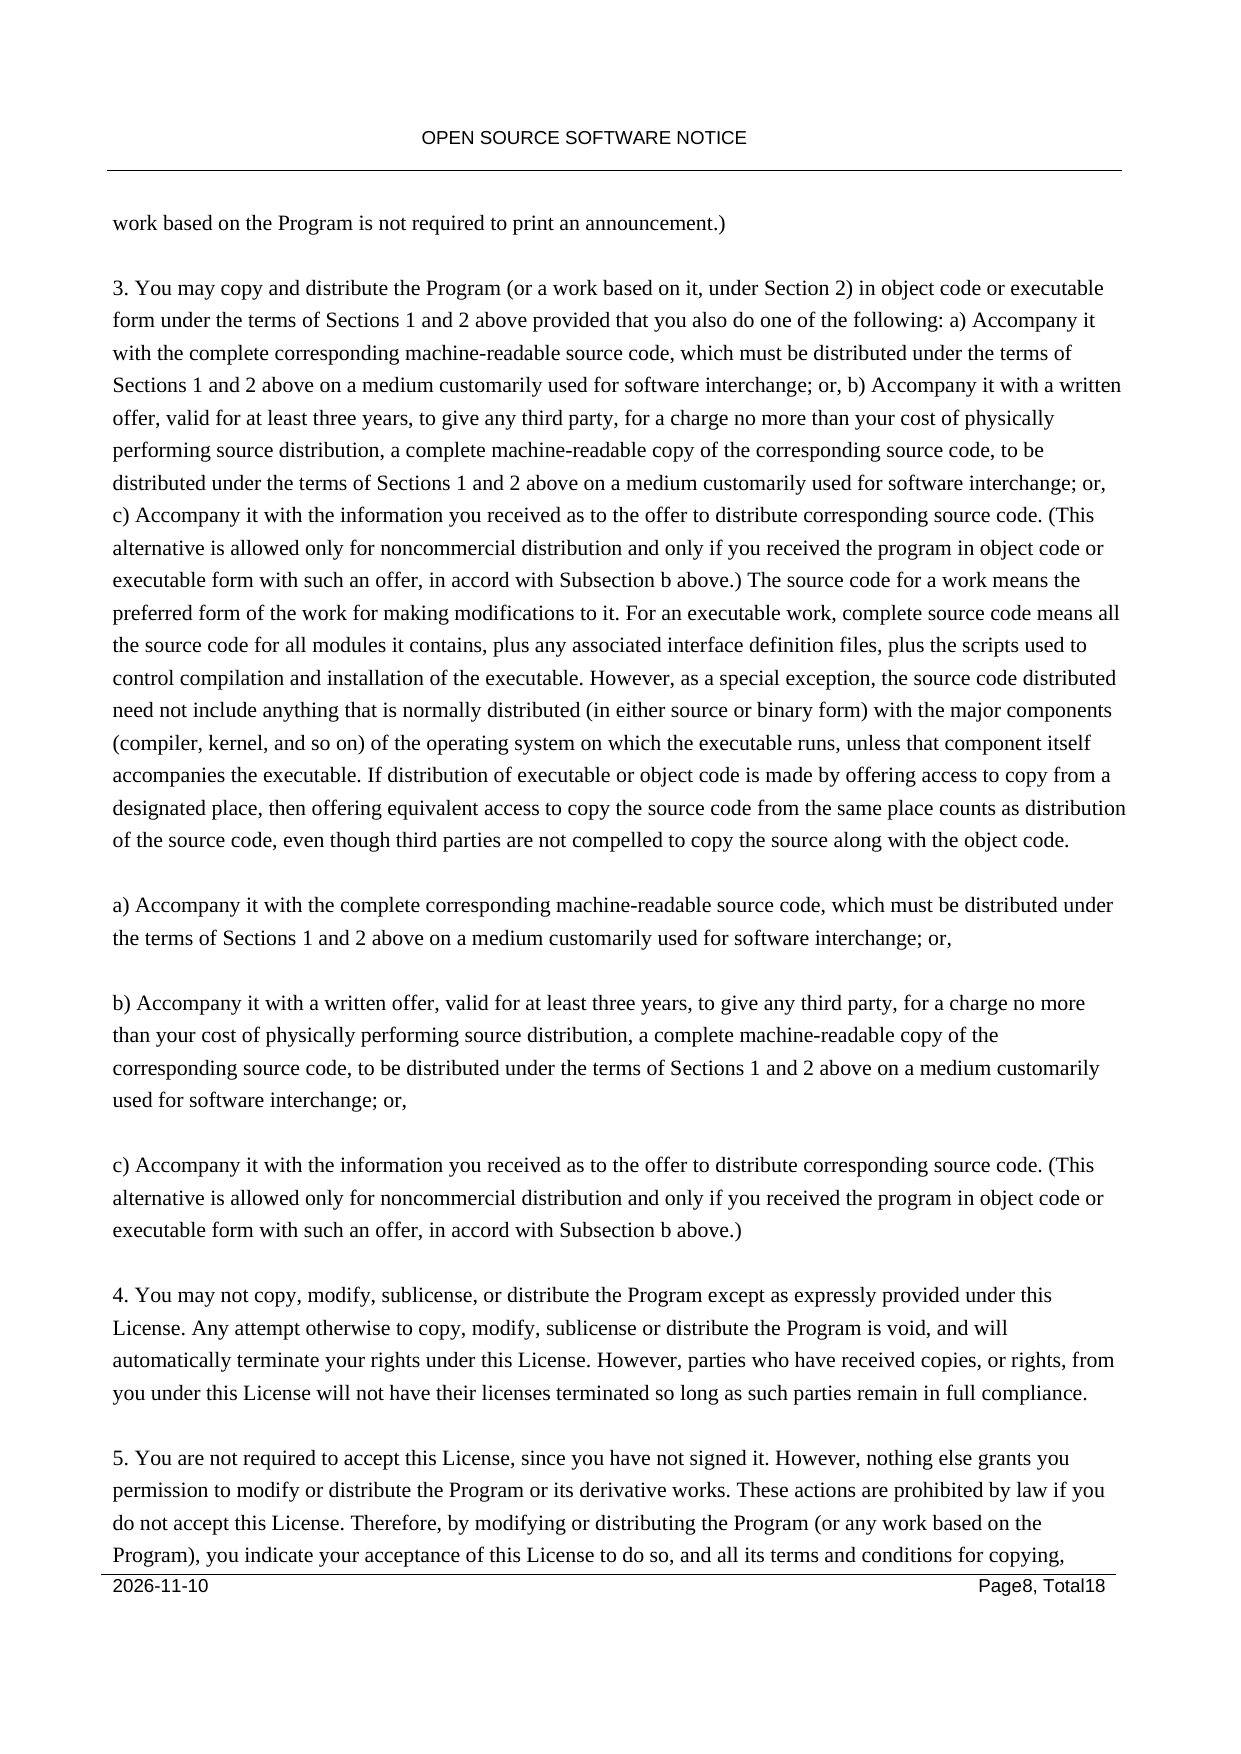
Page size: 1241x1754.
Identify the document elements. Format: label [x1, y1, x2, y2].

text [112, 206, 1128, 1571]
